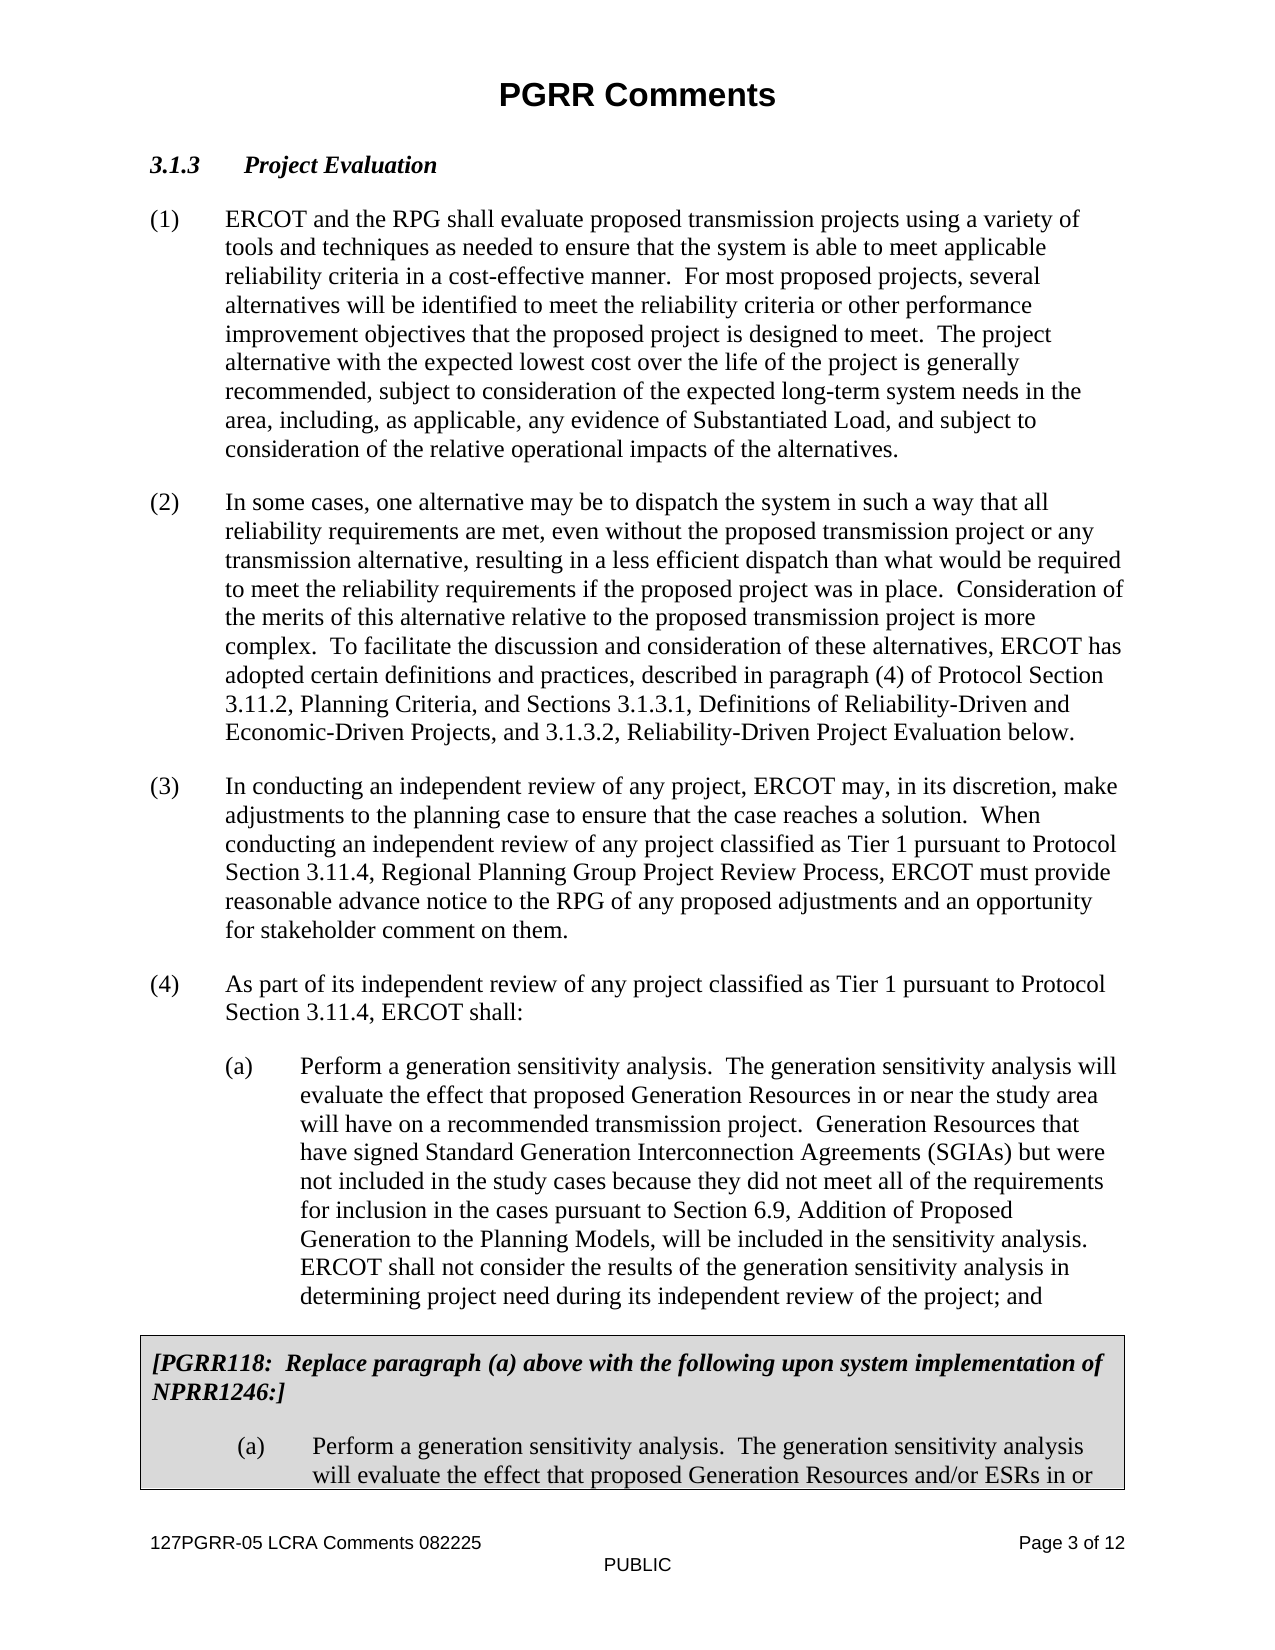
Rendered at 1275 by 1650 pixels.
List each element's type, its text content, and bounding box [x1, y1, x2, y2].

text (4) As part of its independent review of any project classified as Tier 1 pursuant to Protocol Section 3.11.4, ERCOT shall: [150, 969, 1125, 1026]
text (2) In some cases, one alternative may be to dispatch the system in such a way that all reliability requirements are met, even without the proposed transmission project or any transmission alternative, resulting in a less efficient dispatch than what would be required to meet the reliability requirements if the proposed project was in place. Consideration of the merits of this alternative relative to the proposed transmission project is more complex. To facilitate the discussion and consideration of these alternatives, ERCOT has adopted certain definitions and practices, described in paragraph (4) of Protocol Section 3.11.2, Planning Criteria, and Sections 3.1.3.1, Definitions of Reliability-Driven and Economic-Driven Projects, and 3.1.3.2, Reliability-Driven Project Evaluation below. [150, 487, 1125, 746]
text 3.1.3 Project Evaluation [150, 150, 1125, 179]
text (a) Perform a generation sensitivity analysis. The generation sensitivity analysis will evaluate the effect that proposed Generation Resources in or near the study area will have on a recommended transmission project. Generation Resources that have signed Standard Generation Interconnection Agreements (SGIAs) but were not included in the study cases because they did not meet all of the requirements for inclusion in the cases pursuant to Section 6.9, Addition of Proposed Generation to the Planning Models, will be included in the sensitivity analysis. ERCOT shall not consider the results of the generation sensitivity analysis in determining project need during its independent review of the project; and [225, 1051, 1125, 1310]
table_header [141, 1336, 1124, 1488]
text (3) In conducting an independent review of any project, ERCOT may, in its discretion, make adjustments to the planning case to ensure that the case reaches a solution. When conducting an independent review of any project classified as Tier 1 pursuant to Protocol Section 3.11.4, Regional Planning Group Project Review Process, ERCOT must provide reasonable advance notice to the RPG of any proposed adjustments and an opportunity for stakeholder comment on them. [150, 771, 1125, 944]
text (1) ERCOT and the RPG shall evaluate proposed transmission projects using a variety of tools and techniques as needed to ensure that the system is able to meet applicable reliability criteria in a cost-effective manner. For most proposed projects, several alternatives will be identified to meet the reliability criteria or other performance improvement objectives that the proposed project is designed to meet. The project alternative with the expected lowest cost over the life of the project is generally recommended, subject to consideration of the expected long-term system needs in the area, including, as applicable, any evidence of Substantiated Load, and subject to consideration of the relative operational impacts of the alternatives. [150, 204, 1125, 462]
